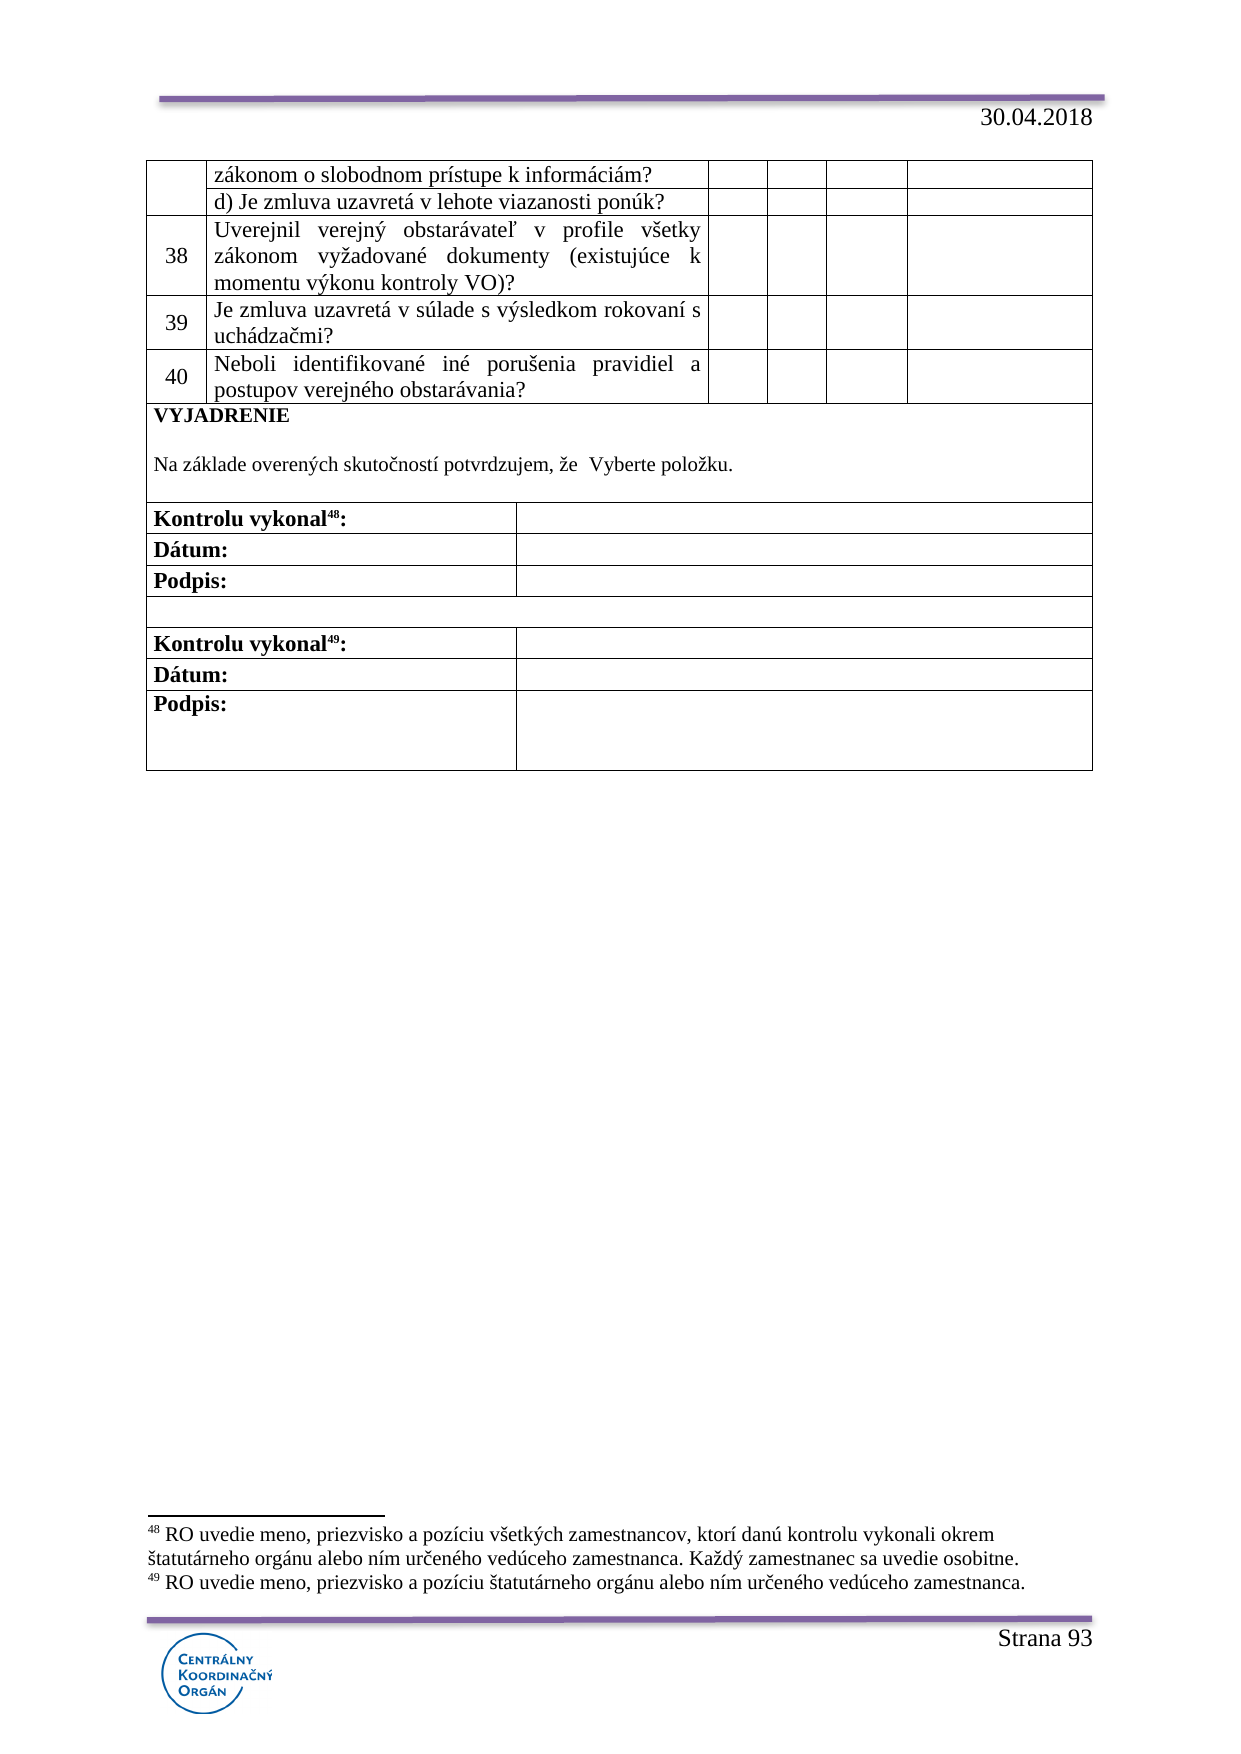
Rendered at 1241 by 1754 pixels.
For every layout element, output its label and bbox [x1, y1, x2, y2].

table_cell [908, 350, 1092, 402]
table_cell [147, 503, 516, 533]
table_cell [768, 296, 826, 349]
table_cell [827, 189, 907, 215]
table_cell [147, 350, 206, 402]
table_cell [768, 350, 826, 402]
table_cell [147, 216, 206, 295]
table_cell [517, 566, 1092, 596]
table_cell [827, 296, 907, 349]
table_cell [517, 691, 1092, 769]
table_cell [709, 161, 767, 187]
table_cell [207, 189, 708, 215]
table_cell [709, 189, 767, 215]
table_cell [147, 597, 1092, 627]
picture [159, 1631, 272, 1713]
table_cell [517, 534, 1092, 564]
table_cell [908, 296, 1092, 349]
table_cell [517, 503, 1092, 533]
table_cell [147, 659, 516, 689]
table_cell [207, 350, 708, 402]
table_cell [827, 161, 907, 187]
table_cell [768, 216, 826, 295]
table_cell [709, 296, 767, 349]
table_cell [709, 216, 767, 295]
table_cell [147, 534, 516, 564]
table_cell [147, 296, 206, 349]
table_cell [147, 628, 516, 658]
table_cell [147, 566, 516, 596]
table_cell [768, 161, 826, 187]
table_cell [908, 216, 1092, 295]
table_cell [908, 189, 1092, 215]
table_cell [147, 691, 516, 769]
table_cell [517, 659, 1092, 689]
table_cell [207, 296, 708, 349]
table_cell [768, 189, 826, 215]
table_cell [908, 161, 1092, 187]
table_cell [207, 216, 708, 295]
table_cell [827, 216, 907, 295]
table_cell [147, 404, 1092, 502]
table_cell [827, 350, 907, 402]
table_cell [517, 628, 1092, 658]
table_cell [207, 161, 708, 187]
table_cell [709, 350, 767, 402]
